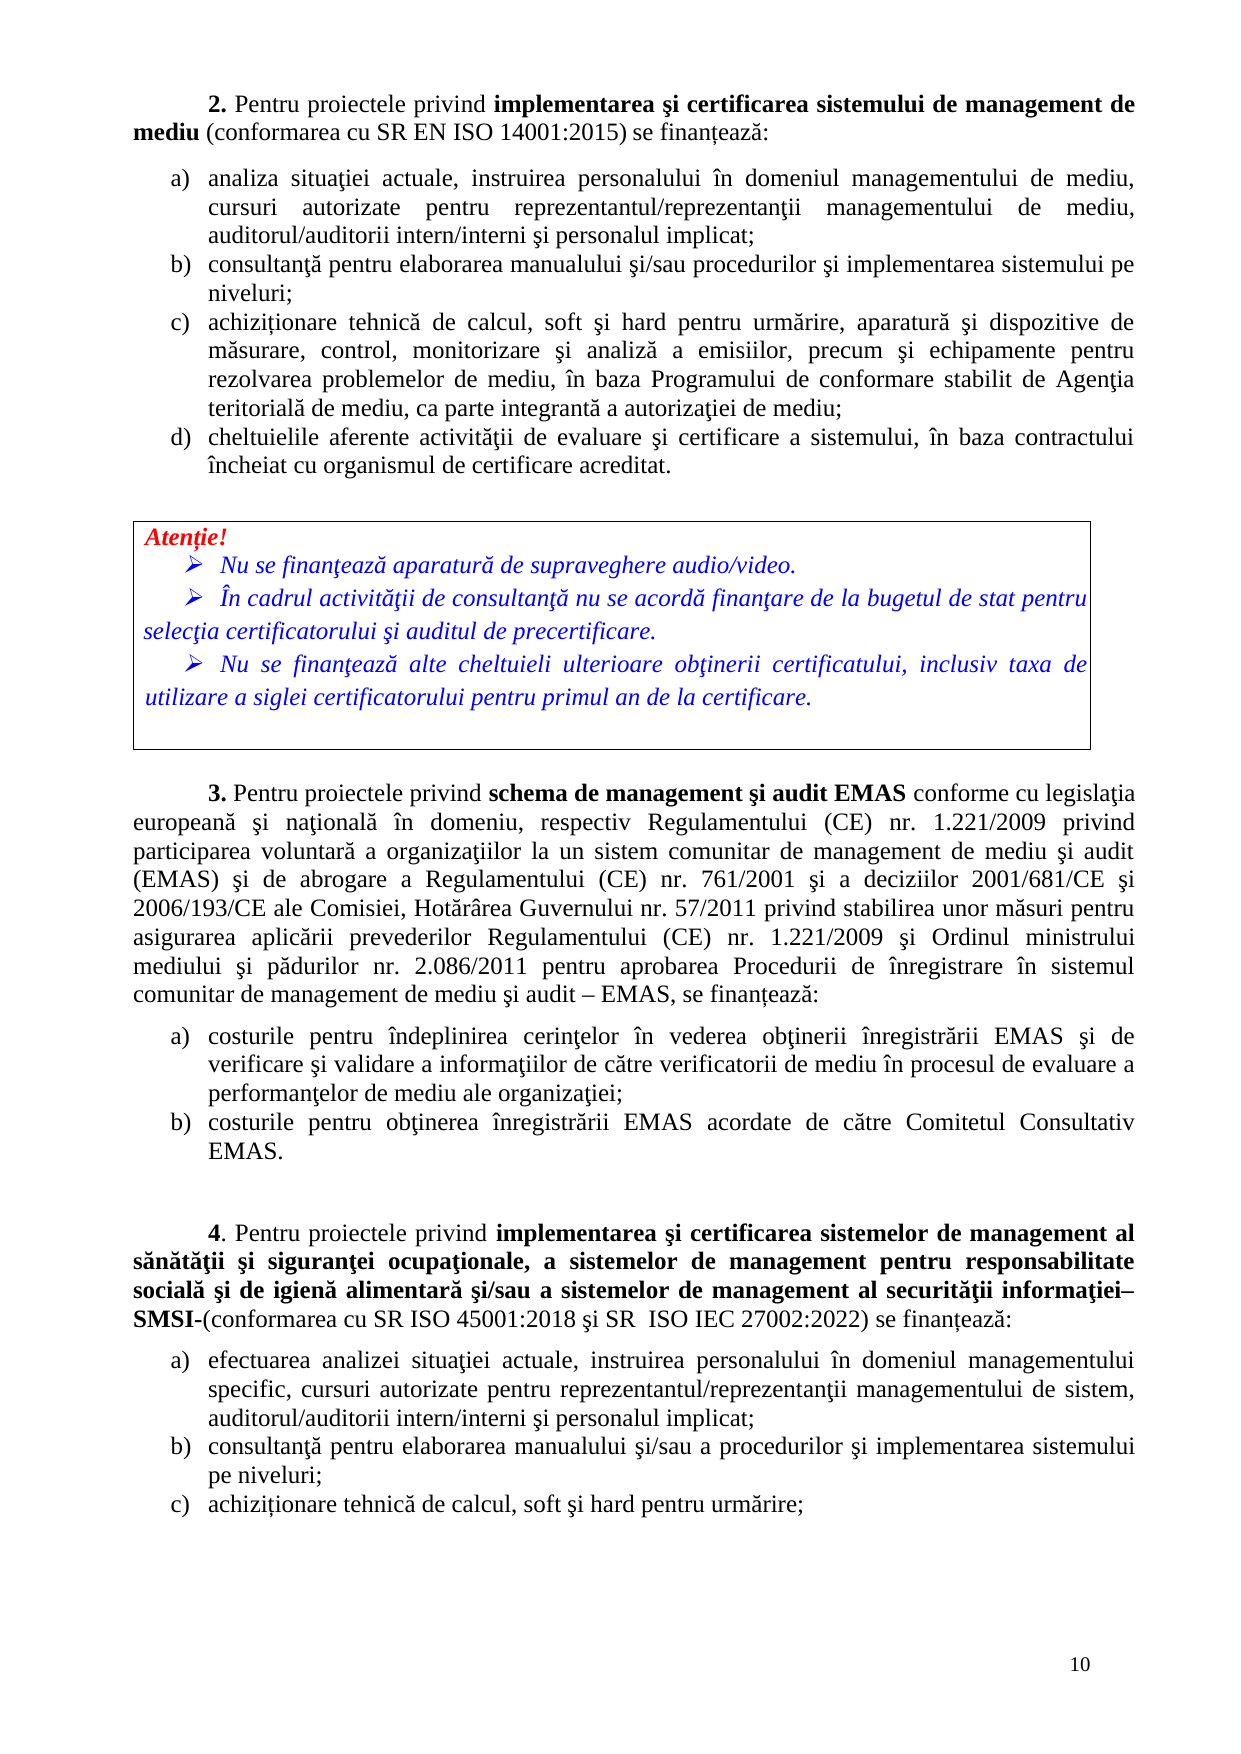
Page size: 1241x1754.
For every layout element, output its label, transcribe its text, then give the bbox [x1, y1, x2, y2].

list costurile pentru îndeplinirea cerinţelor în vederea obţinerii înregistrării EMAS şi de verificare şi validare a informaţiilor de către verificatorii de mediu în procesul de evaluare a performanţelor de mediu ale organizaţiei; [170, 1021, 1136, 1107]
text 2. Pentru proiectele privind implementarea şi certificarea sistemului de management de mediu (conformarea cu SR EN ISO 14001:2015) se finanțează: [133, 89, 1136, 146]
table_header Atenție! Nu se finanţează aparatură de supraveghere audio/video. În cadrul activităţii de consultanţă nu se acordă finanţare de la bugetul de stat pentru selecţia certificatorului şi auditul de precertificare. Nu se finanţează alte cheltuieli ulterioare obţinerii certificatului, inclusiv taxa de utilizare a siglei certificatorului pentru primul an de la certificare. [134, 522, 1090, 748]
list cheltuielile aferente activităţii de evaluare şi certificare a sistemului, în baza contractului încheiat cu organismul de certificare acreditat. [170, 422, 1136, 479]
text 4. Pentru proiectele privind implementarea şi certificarea sistemelor de management al sănătăţii şi siguranţei ocupaţionale, a sistemelor de management pentru responsabilitate socială şi de igienă alimentară şi/sau a sistemelor de management al securităţii informaţiei–SMSI-(conformarea cu SR ISO 45001:2018 şi SR ISO IEC 27002:2022) se finanțează: [133, 1218, 1136, 1333]
list analiza situaţiei actuale, instruirea personalului în domeniul managementului de mediu, cursuri autorizate pentru reprezentantul/reprezentanţii managementului de mediu, auditorul/auditorii intern/interni şi personalul implicat; [170, 163, 1136, 249]
list achiziționare tehnică de calcul, soft şi hard pentru urmărire; [170, 1489, 1136, 1518]
list consultanţă pentru elaborarea manualului şi/sau a procedurilor şi implementarea sistemului pe niveluri; [170, 1431, 1136, 1489]
list efectuarea analizei situaţiei actuale, instruirea personalului în domeniul managementului specific, cursuri autorizate pentru reprezentantul/reprezentanţii managementului de sistem, auditorul/auditorii intern/interni şi personalul implicat; [170, 1345, 1136, 1431]
list consultanţă pentru elaborarea manualului şi/sau procedurilor şi implementarea sistemului pe niveluri; [170, 249, 1136, 307]
list costurile pentru obţinerea înregistrării EMAS acordate de către Comitetul Consultativ EMAS. [170, 1107, 1136, 1164]
text 3. Pentru proiectele privind schema de management şi audit EMAS conforme cu legislaţia europeană şi naţională în domeniu, respectiv Regulamentului (CE) nr. 1.221/2009 privind participarea voluntară a organizaţiilor la un sistem comunitar de management de mediu şi audit (EMAS) şi de abrogare a Regulamentului (CE) nr. 761/2001 şi a deciziilor 2001/681/CE şi 2006/193/CE ale Comisiei, Hotărârea Guvernului nr. 57/2011 privind stabilirea unor măsuri pentru asigurarea aplicării prevederilor Regulamentului (CE) nr. 1.221/2009 şi Ordinul ministrului mediului şi pădurilor nr. 2.086/2011 pentru aprobarea Procedurii de înregistrare în sistemul comunitar de management de mediu şi audit – EMAS, se finanțează: [133, 778, 1136, 1008]
list achiziționare tehnică de calcul, soft şi hard pentru urmărire, aparatură şi dispozitive de măsurare, control, monitorizare şi analiză a emisiilor, precum şi echipamente pentru rezolvarea problemelor de mediu, în baza Programului de conformare stabilit de Agenţia teritorială de mediu, ca parte integrantă a autorizaţiei de mediu; [170, 307, 1136, 422]
